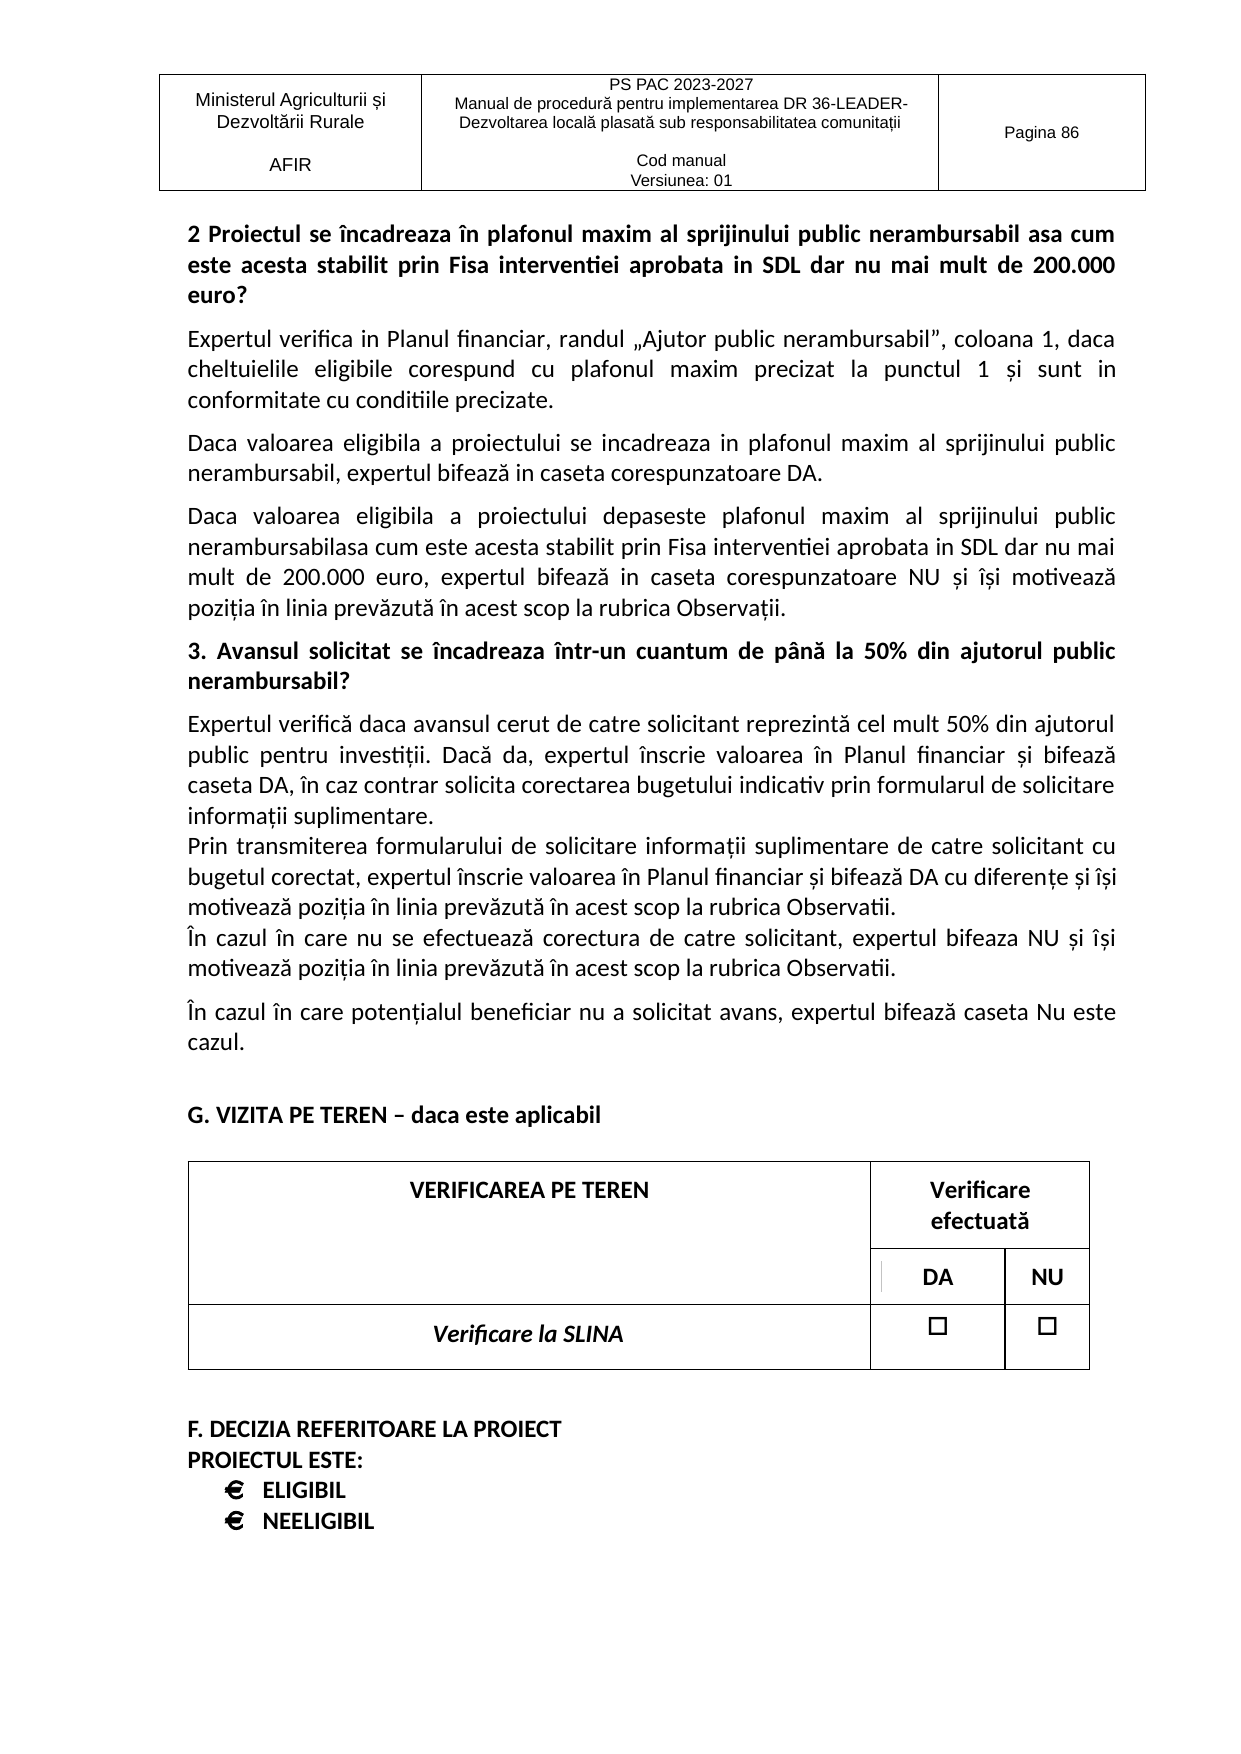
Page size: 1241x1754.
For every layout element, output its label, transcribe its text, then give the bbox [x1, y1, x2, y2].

table_header Verificare efectuată [871, 1162, 1089, 1248]
table_cell [1006, 1305, 1089, 1369]
text Expertul verifică daca avansul cerut de catre solicitant reprezintă cel mult 50% din ajutorul public pentru investiţii. Dacă da, expertul înscrie valoarea în Planul financiar şi bifează caseta DA, în caz contrar solicita corectarea bugetului indicativ prin formularul de solicitare informații suplimentare. [187, 708, 1117, 831]
text Daca valoarea eligibila a proiectului depaseste plafonul maxim al sprijinului public nerambursabilasa cum este acesta stabilit prin Fisa interventiei aprobata in SDL dar nu mai mult de 200.000 euro, expertul bifează in caseta corespunzatoare NU şi îşi motivează poziţia în linia prevăzută în acest scop la rubrica Observaţii. [187, 500, 1117, 622]
table_header VERIFICAREA PE TEREN [189, 1162, 870, 1304]
text Prin transmiterea formularului de solicitare informații suplimentare de catre solicitant cu bugetul corectat, expertul înscrie valoarea în Planul financiar și bifează DA cu diferențe și îşi motivează poziţia în linia prevăzută în acest scop la rubrica Observatii. [187, 831, 1117, 922]
table_cell NU [1006, 1249, 1089, 1304]
text 2 Proiectul se încadreaza în plafonul maxim al sprijinului public nerambursabil asa cum este acesta stabilit prin Fisa interventiei aprobata in SDL dar nu mai mult de 200.000 euro? [187, 219, 1117, 310]
text Expertul verifica in Planul financiar, randul „Ajutor public nerambursabil”, coloana 1, daca cheltuielile eligibile corespund cu plafonul maxim precizat la punctul 1 şi sunt in conformitate cu conditiile precizate. [187, 323, 1117, 414]
text În cazul în care potențialul beneficiar nu a solicitat avans, expertul bifează caseta Nu este cazul. [187, 996, 1117, 1057]
text În cazul în care nu se efectuează corectura de catre solicitant, expertul bifeaza NU și îşi motivează poziţia în linia prevăzută în acest scop la rubrica Observatii. [187, 922, 1117, 983]
table_cell [871, 1305, 1004, 1369]
list ELIGIBIL [225, 1474, 1117, 1505]
table_cell Verificare la SLINA [189, 1305, 870, 1369]
table_cell DA [871, 1249, 1004, 1304]
text PROIECTUL ESTE: [187, 1444, 1117, 1474]
text F. DECIZIA REFERITOARE LA PROIECT [187, 1413, 1117, 1444]
text G. VIZITA PE TEREN – daca este aplicabil [187, 1100, 1117, 1130]
text Daca valoarea eligibila a proiectului se incadreaza in plafonul maxim al sprijinului public nerambursabil, expertul bifează in caseta corespunzatoare DA. [187, 427, 1117, 488]
text 3. Avansul solicitat se încadreaza într-un cuantum de până la 50% din ajutorul public nerambursabil? [187, 635, 1117, 696]
list NEELIGIBIL [225, 1505, 1117, 1536]
